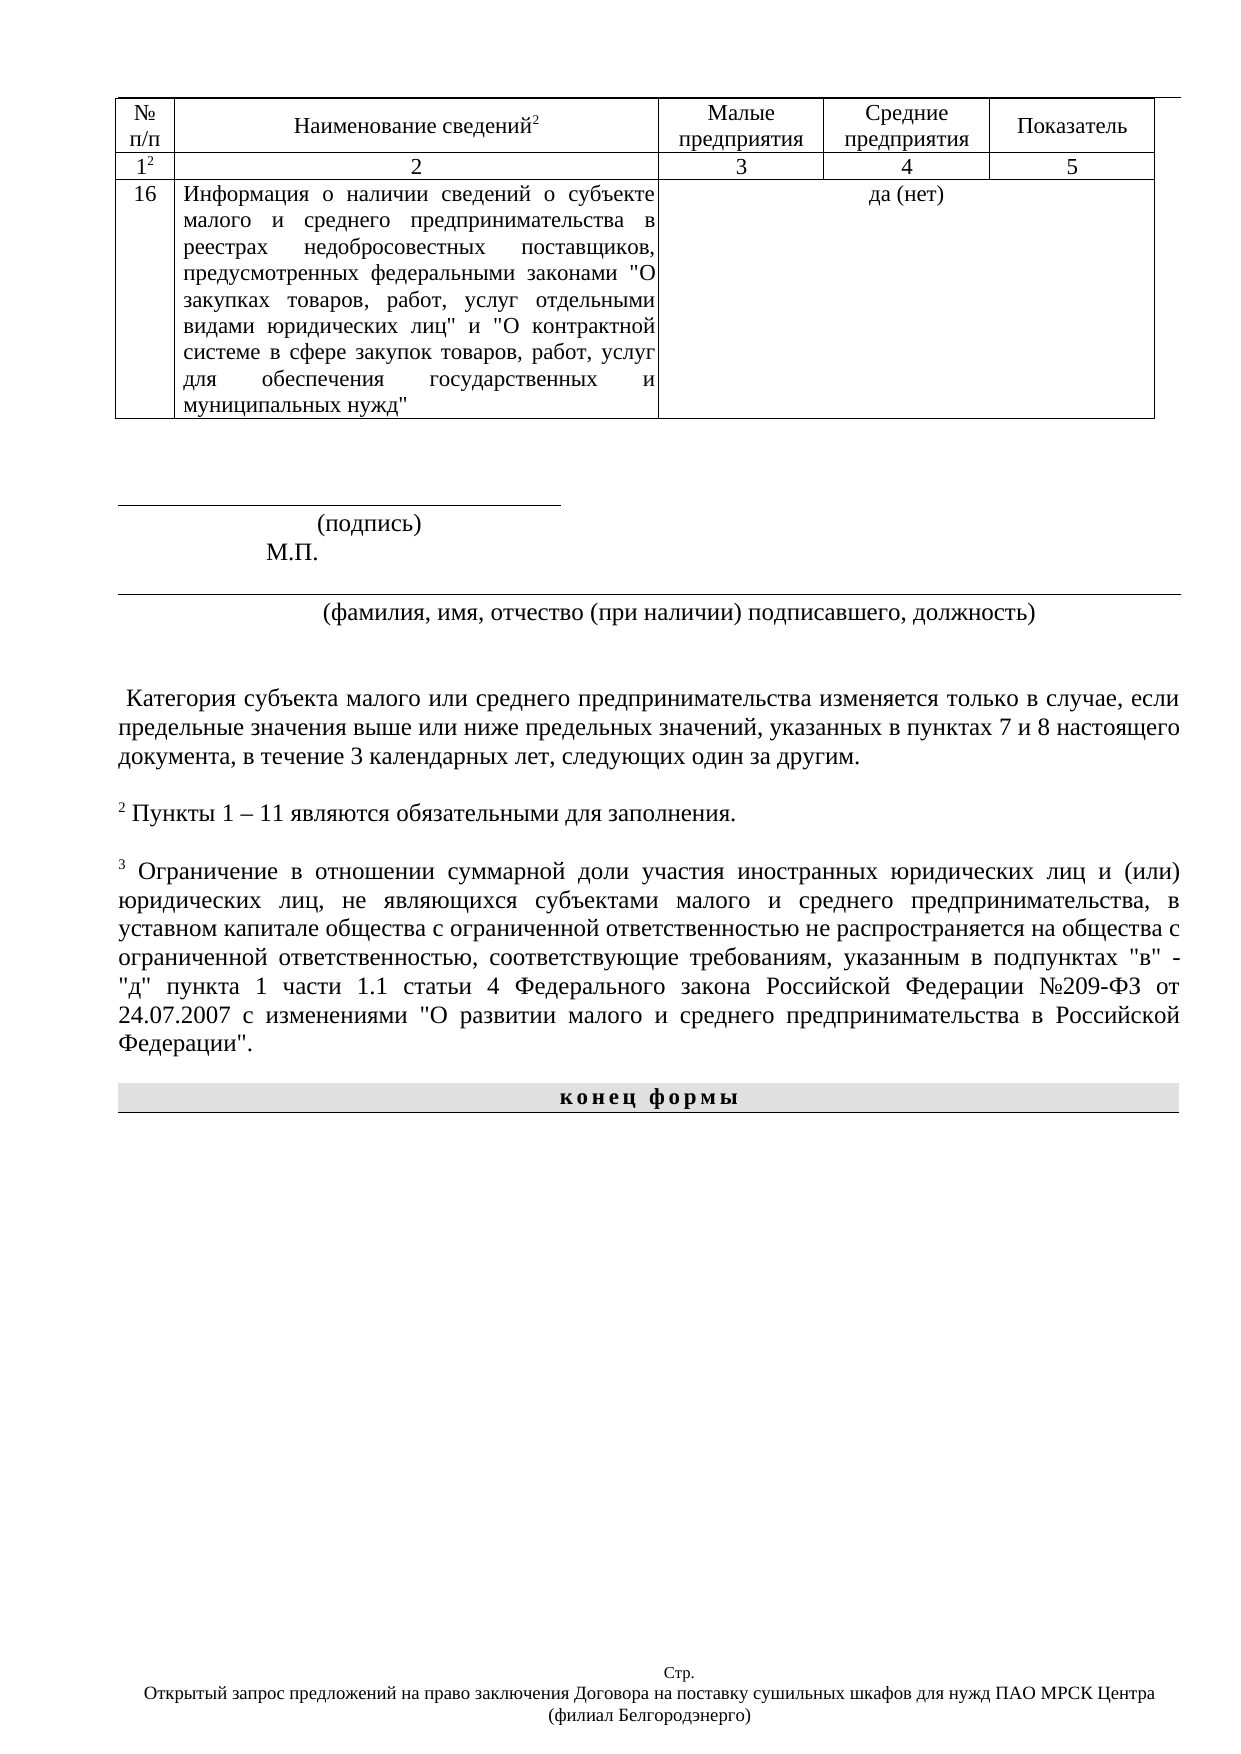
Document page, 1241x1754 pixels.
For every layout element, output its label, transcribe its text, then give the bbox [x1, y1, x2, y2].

table_header Показатель [990, 99, 1154, 152]
text конец формы [118, 1083, 1179, 1112]
table_cell Информация о наличии сведений о субъекте малого и среднего предпринимательства в реестрах недобросовестных поставщиков, предусмотренных федеральными законами "О закупках товаров, работ, услуг отдельными видами юридических лиц" и "О контрактной системе в сфере закупок товаров, работ, услуг для обеспечения государственных и муниципальных нужд" [175, 180, 658, 417]
table_header № п/п [116, 99, 174, 152]
table_cell 16 [116, 180, 174, 417]
table_cell 2 [175, 153, 658, 179]
text 3 Ограничение в отношении суммарной доли участия иностранных юридических лиц и (или) юридических лиц, не являющихся субъектами малого и среднего предпринимательства, в уставном капитале общества с ограниченной ответственностью не распространяется на общества с ограниченной ответственностью, соответствующие требованиям, указанным в подпунктах "в" - "д" пункта 1 части 1.1 статьи 4 Федерального закона Российской Федерации №209-ФЗ от 24.07.2007 с изменениями "О развитии малого и среднего предпринимательства в Российской Федерации". [118, 856, 1181, 1057]
table_cell 5 [990, 153, 1154, 179]
text Категория субъекта малого или среднего предпринимательства изменяется только в случае, если предельные значения выше или ниже предельных значений, указанных в пунктах 7 и 8 настоящего документа, в течение 3 календарных лет, следующих один за другим. [118, 683, 1181, 770]
table_header Средние предприятия [824, 99, 989, 152]
table_cell 3 [659, 153, 823, 179]
table_header Малые предприятия [659, 99, 823, 152]
table_cell 12 [116, 153, 174, 179]
table_cell 4 [824, 153, 989, 179]
table_header Наименование сведений2 [175, 99, 658, 152]
text М.П. [207, 537, 1181, 565]
text 2 Пункты 1 – 11 являются обязательными для заполнения. [118, 798, 1181, 827]
text (подпись) [118, 506, 561, 537]
table_cell да (нет) [659, 180, 1154, 417]
text (фамилия, имя, отчество (при наличии) подписавшего, должность) [118, 595, 1181, 626]
